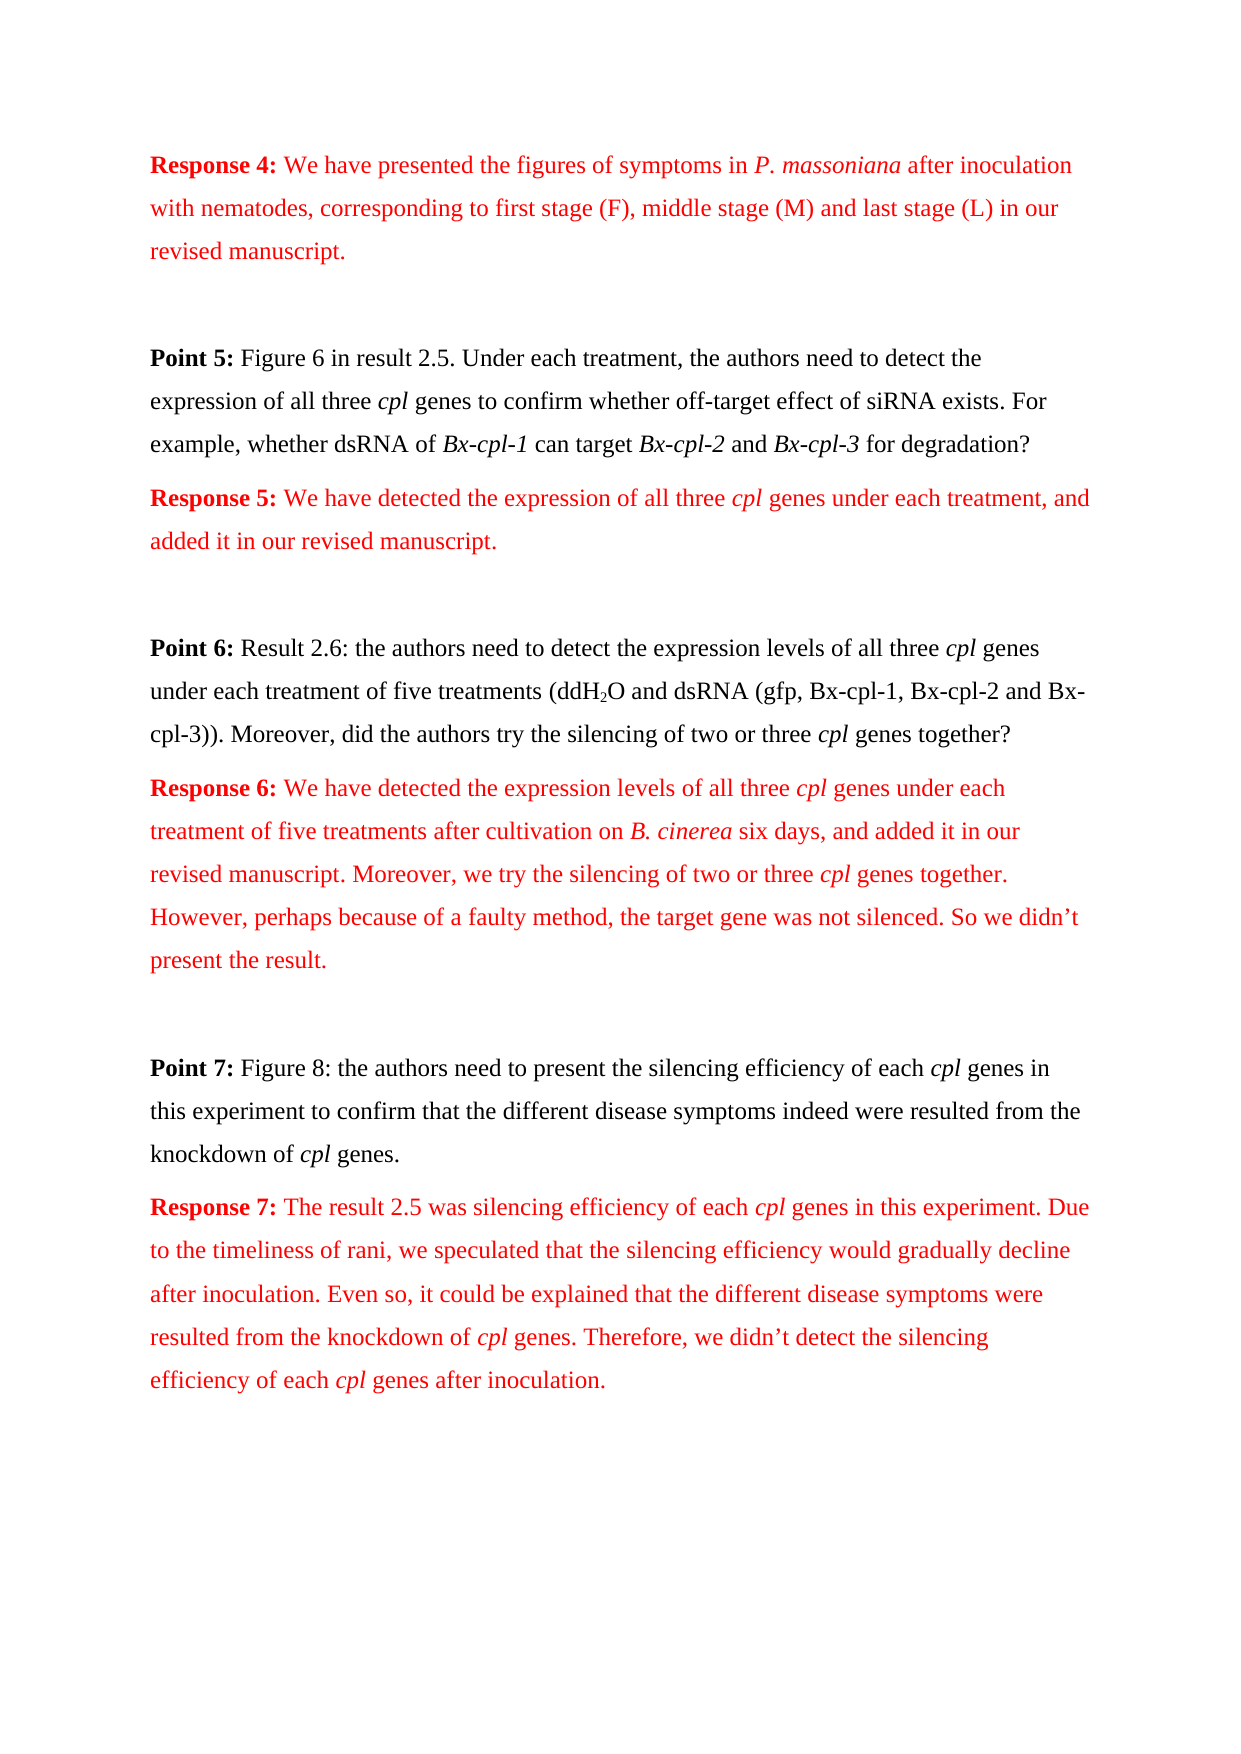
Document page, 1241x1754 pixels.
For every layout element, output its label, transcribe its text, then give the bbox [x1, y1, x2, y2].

text Response 5: We have detected the expression of all three cpl genes under each treatment, and added it in our revised manuscript. [150, 483, 1090, 555]
text Point 7: Figure 8: the authors need to present the silencing efficiency of each cpl genes in this experiment to confirm that the different disease symptoms indeed were resulted from the knockdown of cpl genes. [150, 1053, 1090, 1168]
text Response 7: The result 2.5 was silencing efficiency of each cpl genes in this experiment. Due to the timeliness of rani, we speculated that the silencing efficiency would gradually decline after inoculation. Even so, it could be explained that the different disease symptoms were resulted from the knockdown of cpl genes. Therefore, we didn’t detect the silencing efficiency of each cpl genes after inoculation. [150, 1192, 1090, 1394]
text Response 6: We have detected the expression levels of all three cpl genes under each treatment of five treatments after cultivation on B. cinerea six days, and added it in our revised manuscript. Moreover, we try the silencing of two or three cpl genes together. However, perhaps because of a faulty method, the target gene was not silenced. So we didn’t present the result. [150, 773, 1090, 974]
text Response 4: We have presented the figures of symptoms in P. massoniana after inoculation with nematodes, corresponding to first stage (F), middle stage (M) and last stage (L) in our revised manuscript. [150, 150, 1090, 265]
text Point 5: Figure 6 in result 2.5. Under each treatment, the authors need to detect the expression of all three cpl genes to confirm whether off-target effect of siRNA exists. For example, whether dsRNA of Bx-cpl-1 can target Bx-cpl-2 and Bx-cpl-3 for degradation? [150, 343, 1090, 458]
text Point 6: Result 2.6: the authors need to detect the expression levels of all three cpl genes under each treatment of five treatments (ddH2O and dsRNA (gfp, Bx-cpl-1, Bx-cpl-2 and Bx-cpl-3)). Moreover, did the authors try the silencing of two or three cpl genes together? [150, 633, 1090, 748]
